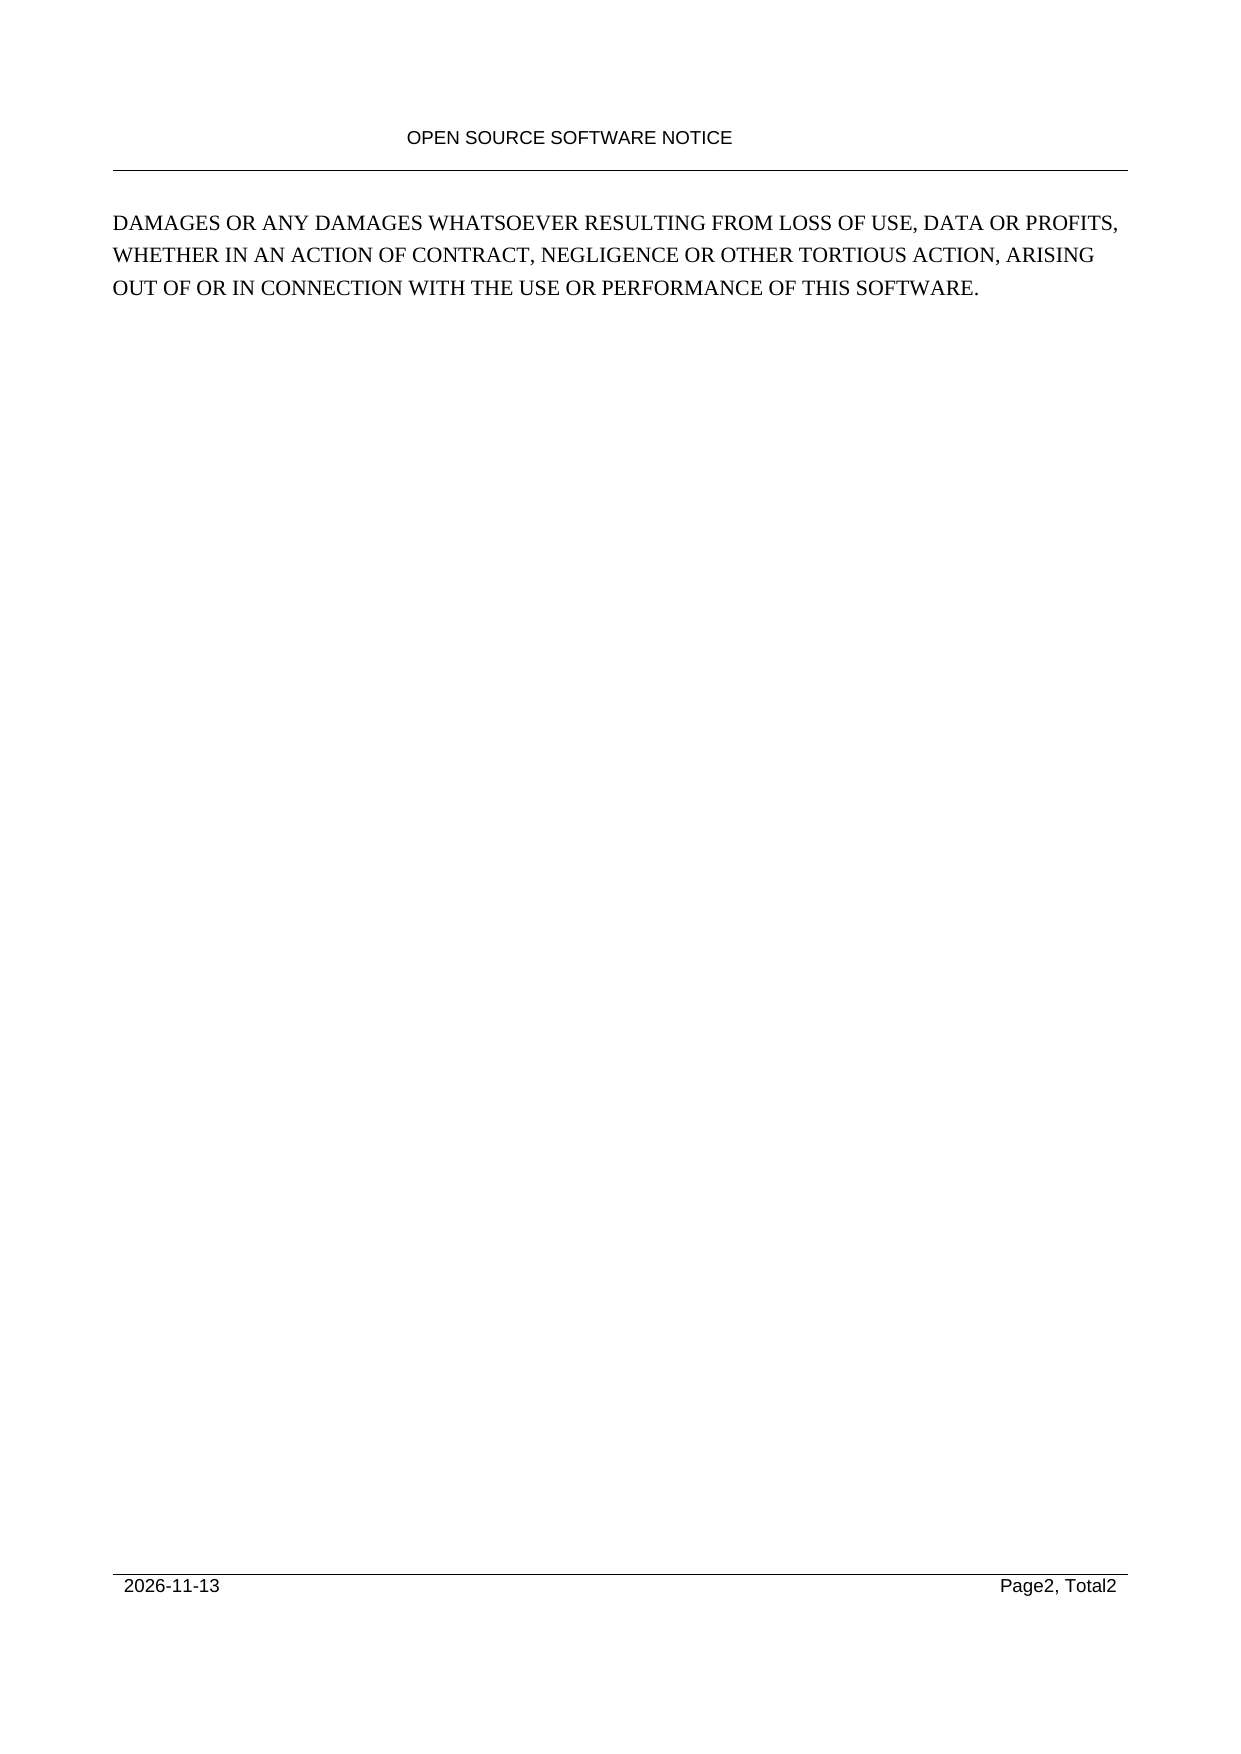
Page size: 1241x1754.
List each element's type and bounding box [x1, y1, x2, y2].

text [112, 206, 1128, 304]
